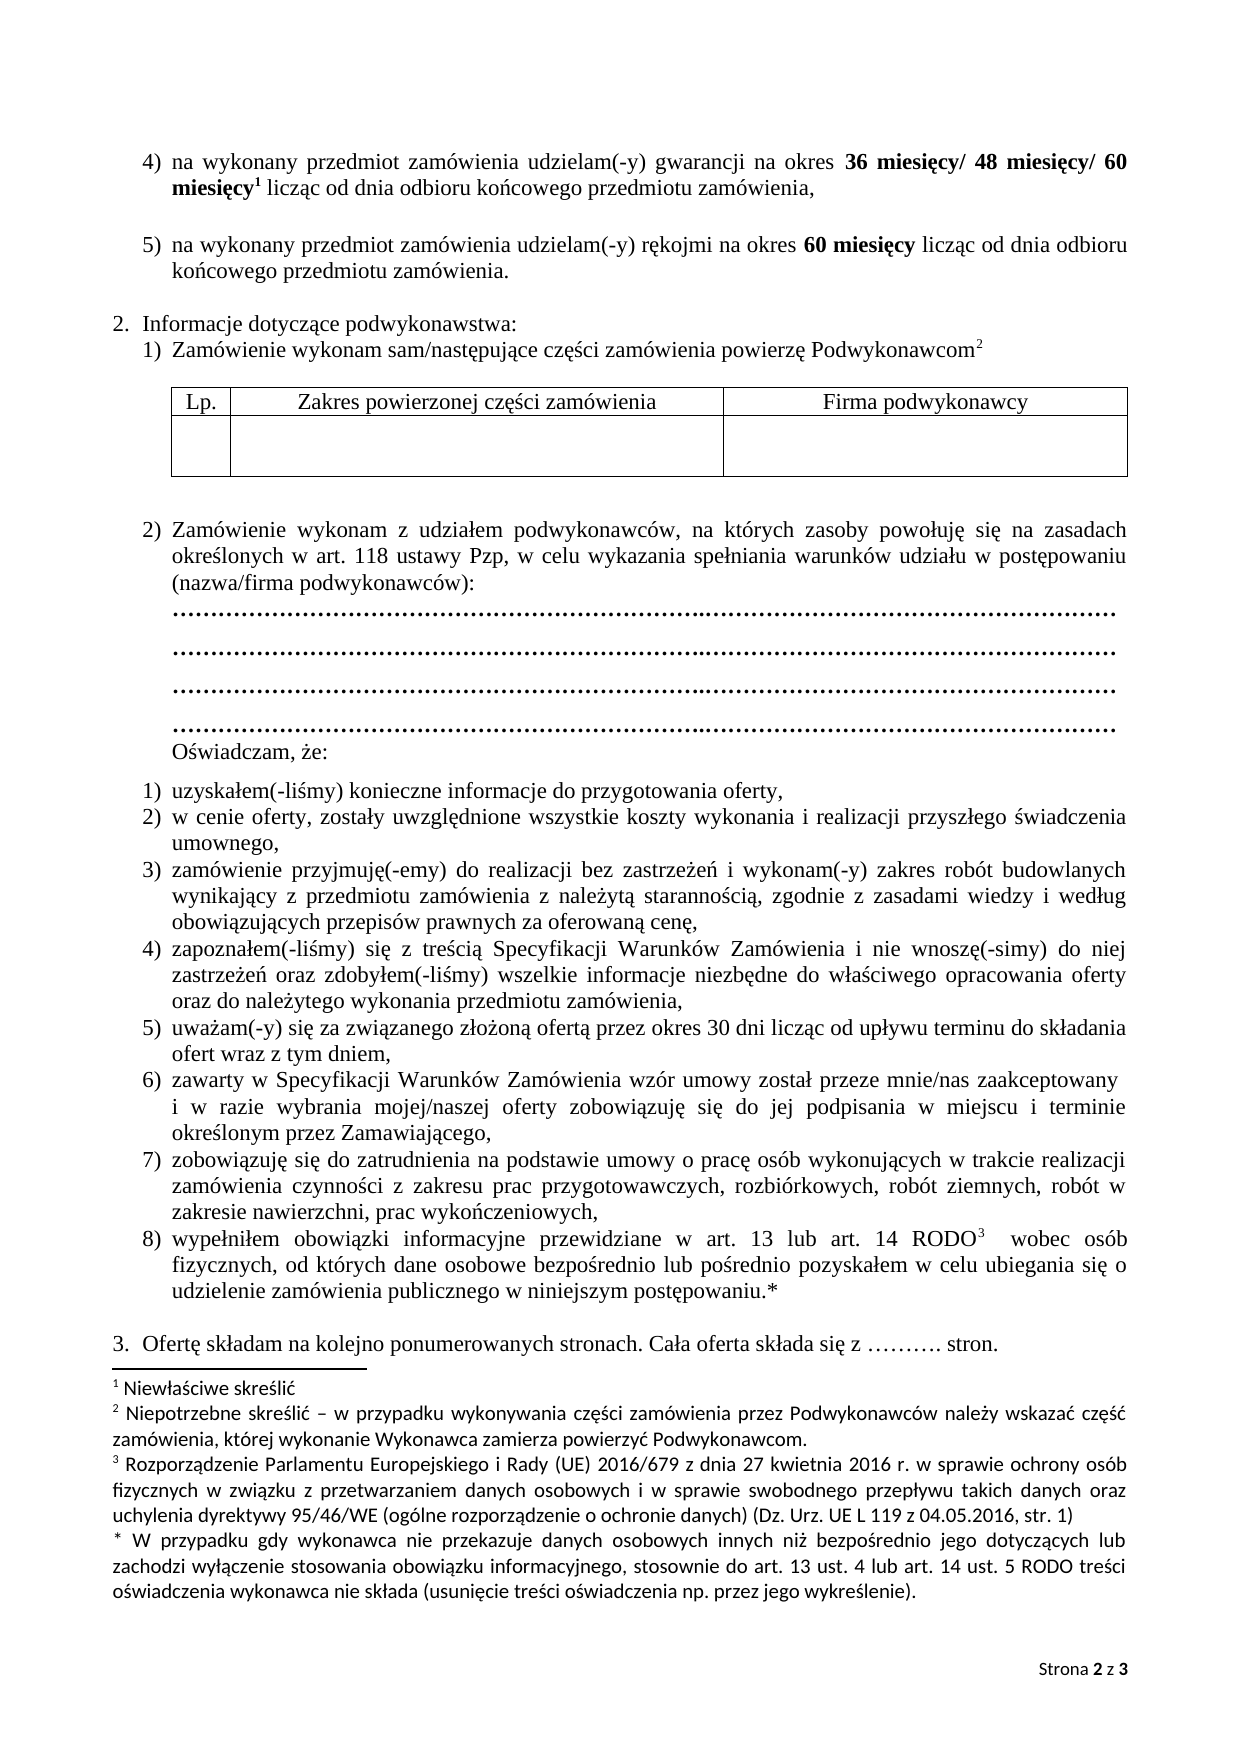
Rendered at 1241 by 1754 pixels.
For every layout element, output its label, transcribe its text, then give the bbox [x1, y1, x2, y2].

list na wykonany przedmiot zamówienia udzielam(-y) rękojmi na okres 60 miesięcy licząc od dnia odbioru końcowego przedmiotu zamówienia. [142, 231, 1128, 283]
list zobowiązuję się do zatrudnienia na podstawie umowy o pracę osób wykonujących w trakcie realizacji zamówienia czynności z zakresu prac przygotowawczych, rozbiórkowych, robót ziemnych, robót w zakresie nawierzchni, prac wykończeniowych, [142, 1146, 1128, 1225]
list zapoznałem(-liśmy) się z treścią Specyfikacji Warunków Zamówienia i nie wnoszę(-simy) do niej zastrzeżeń oraz zdobyłem(-liśmy) wszelkie informacje niezbędne do właściwego opracowania oferty oraz do należytego wykonania przedmiotu zamówienia, [142, 935, 1128, 1014]
table_header Firma podwykonawcy [724, 388, 1127, 414]
text …………………………………………………………….……………………………………………… [172, 673, 1128, 699]
list na wykonany przedmiot zamówienia udzielam(-y) gwarancji na okres 36 miesięcy/ 48 miesięcy/ 60 miesięcy licząc od dnia odbioru końcowego przedmiotu zamówienia, [142, 148, 1128, 200]
text …………………………………………………………….……………………………………………… [172, 595, 1128, 621]
table_cell [724, 416, 1127, 476]
list Ofertę składam na kolejno ponumerowanych stronach. Cała oferta składa się z ………. stron. [112, 1330, 1128, 1356]
list uzyskałem(-liśmy) konieczne informacje do przygotowania oferty, [142, 777, 1128, 803]
list uważam(-y) się za związanego złożoną ofertą przez okres 30 dni licząc od upływu terminu do składania ofert wraz z tym dniem, [142, 1014, 1128, 1067]
text …………………………………………………………….………………………………………………Oświadczam, że: [172, 711, 1128, 764]
list Informacje dotyczące podwykonawstwa: [112, 310, 1128, 336]
list Zamówienie wykonam z udziałem podwykonawców, na których zasoby powołuję się na zasadach określonych w art. 118 ustawy Pzp, w celu wykazania spełniania warunków udziału w postępowaniu (nazwa/firma podwykonawców): [142, 516, 1128, 595]
list w cenie oferty, zostały uwzględnione wszystkie koszty wykonania i realizacji przyszłego świadczenia umownego, [142, 803, 1128, 856]
text …………………………………………………………….……………………………………………… [172, 634, 1128, 660]
table_header Lp. [172, 388, 230, 414]
list zamówienie przyjmuję(-emy) do realizacji bez zastrzeżeń i wykonam(-y) zakres robót budowlanych wynikający z przedmiotu zamówienia z należytą starannością, zgodnie z zasadami wiedzy i według obowiązujących przepisów prawnych za oferowaną cenę, [142, 856, 1128, 935]
list Zamówienie wykonam sam/następujące części zamówienia powierzę Podwykonawcom [142, 336, 1128, 362]
table_header Zakres powierzonej części zamówienia [231, 388, 723, 414]
list zawarty w Specyfikacji Warunków Zamówienia wzór umowy został przeze mnie/nas zaakceptowany i w razie wybrania mojej/naszej oferty zobowiązuję się do jej podpisania w miejscu i terminie określonym przez Zamawiającego, [142, 1067, 1128, 1146]
list wypełniłem obowiązki informacyjne przewidziane w art. 13 lub art. 14 RODO wobec osób fizycznych, od których dane osobowe bezpośrednio lub pośrednio pozyskałem w celu ubiegania się o udzielenie zamówienia publicznego w niniejszym postępowaniu.* [142, 1225, 1128, 1304]
table_cell [231, 416, 723, 476]
table_cell [172, 416, 230, 476]
